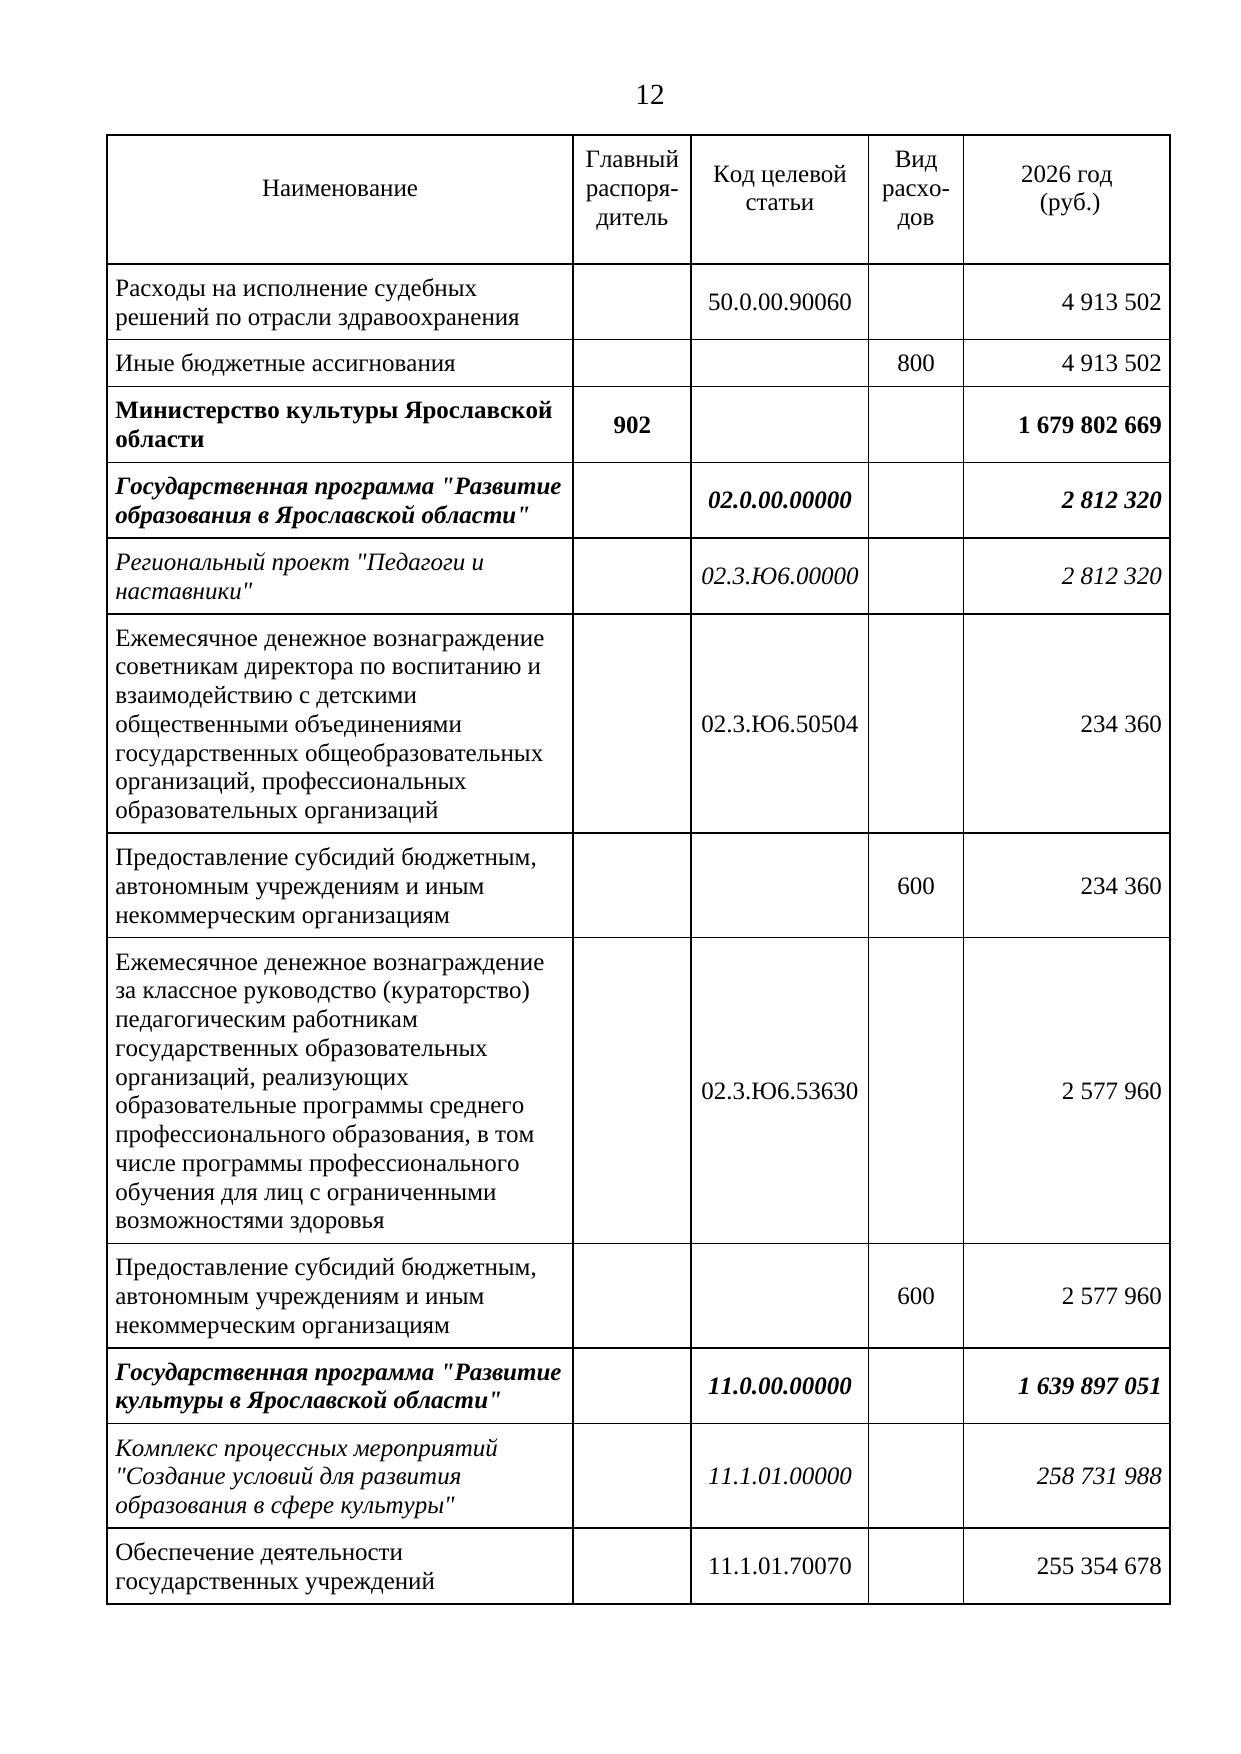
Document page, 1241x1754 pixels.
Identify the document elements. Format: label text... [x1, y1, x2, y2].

table_header Главный распоря-дитель [574, 136, 690, 263]
table_cell [869, 938, 963, 1242]
table_cell Ежемесячное денежное вознаграждение за классное руководство (кураторство) педагогическим работникам государственных образовательных организаций, реализующих образовательные программы среднего профессионального образования, в том числе программы профессионального обучения для лиц с ограниченными возможностями здоровья [108, 938, 572, 1242]
table_cell 11.1.01.00000 [692, 1424, 868, 1527]
table_cell 234 360 [964, 834, 1169, 937]
table_cell [869, 615, 963, 832]
table_cell Региональный проект "Педагоги и наставники" [108, 539, 572, 613]
table_cell Расходы на исполнение судебных решений по отрасли здравоохранения [108, 265, 572, 339]
table_cell 11.0.00.00000 [692, 1349, 868, 1423]
table_cell [574, 1244, 690, 1347]
table_cell 902 [574, 387, 690, 461]
table_cell 02.3.Ю6.53630 [692, 938, 868, 1242]
table_cell [692, 387, 868, 461]
table_cell Комплекс процессных мероприятий "Создание условий для развития образования в сфере культуры" [108, 1424, 572, 1527]
table_cell 600 [869, 1244, 963, 1347]
table_cell Ежемесячное денежное вознаграждение советникам директора по воспитанию и взаимодействию с детскими общественными объединениями государственных общеобразовательных организаций, профессиональных образовательных организаций [108, 615, 572, 832]
table_header 2026 год (руб.) [964, 136, 1169, 263]
table_cell 02.0.00.00000 [692, 463, 868, 537]
table_cell [574, 463, 690, 537]
table_cell 02.3.Ю6.50504 [692, 615, 868, 832]
table_cell [574, 1349, 690, 1423]
table_cell Государственная программа "Развитие культуры в Ярославской области" [108, 1349, 572, 1423]
table_cell 2 577 960 [964, 1244, 1169, 1347]
table_cell Предоставление субсидий бюджетным, автономным учреждениям и иным некоммерческим организациям [108, 1244, 572, 1347]
table_cell 800 [869, 340, 963, 386]
table_cell 02.3.Ю6.00000 [692, 539, 868, 613]
table_cell [869, 265, 963, 339]
table_header Вид расхо- дов [869, 136, 963, 263]
table_cell [869, 539, 963, 613]
table_cell 4 913 502 [964, 340, 1169, 386]
table_cell Государственная программа "Развитие образования в Ярославской области" [108, 463, 572, 537]
table_cell Обеспечение деятельности государственных учреждений [108, 1529, 572, 1603]
table_cell 255 354 678 [964, 1529, 1169, 1603]
table_cell [869, 463, 963, 537]
table_cell [869, 1529, 963, 1603]
table_cell 2 577 960 [964, 938, 1169, 1242]
table_cell [574, 1424, 690, 1527]
table_cell 2 812 320 [964, 463, 1169, 537]
table_cell [574, 938, 690, 1242]
table_cell [869, 1424, 963, 1527]
table_cell 4 913 502 [964, 265, 1169, 339]
table_cell [869, 387, 963, 461]
table_cell [574, 539, 690, 613]
table_cell [574, 834, 690, 937]
table_cell Иные бюджетные ассигнования [108, 340, 572, 386]
table_header Наименование [108, 136, 572, 263]
table_cell Предоставление субсидий бюджетным, автономным учреждениям и иным некоммерческим организациям [108, 834, 572, 937]
table_cell 258 731 988 [964, 1424, 1169, 1527]
table_cell [574, 1529, 690, 1603]
table_cell 234 360 [964, 615, 1169, 832]
table_header Код целевой статьи [692, 136, 868, 263]
table_cell [574, 265, 690, 339]
table_cell [692, 340, 868, 386]
table_cell Министерство культуры Ярославской области [108, 387, 572, 461]
table_cell 600 [869, 834, 963, 937]
table_cell 50.0.00.90060 [692, 265, 868, 339]
table_cell [692, 1244, 868, 1347]
table_cell 2 812 320 [964, 539, 1169, 613]
table_cell 1 679 802 669 [964, 387, 1169, 461]
table_cell [869, 1349, 963, 1423]
table_cell [574, 615, 690, 832]
table_cell 11.1.01.70070 [692, 1529, 868, 1603]
table_cell [692, 834, 868, 937]
table_cell [574, 340, 690, 386]
table_cell 1 639 897 051 [964, 1349, 1169, 1423]
